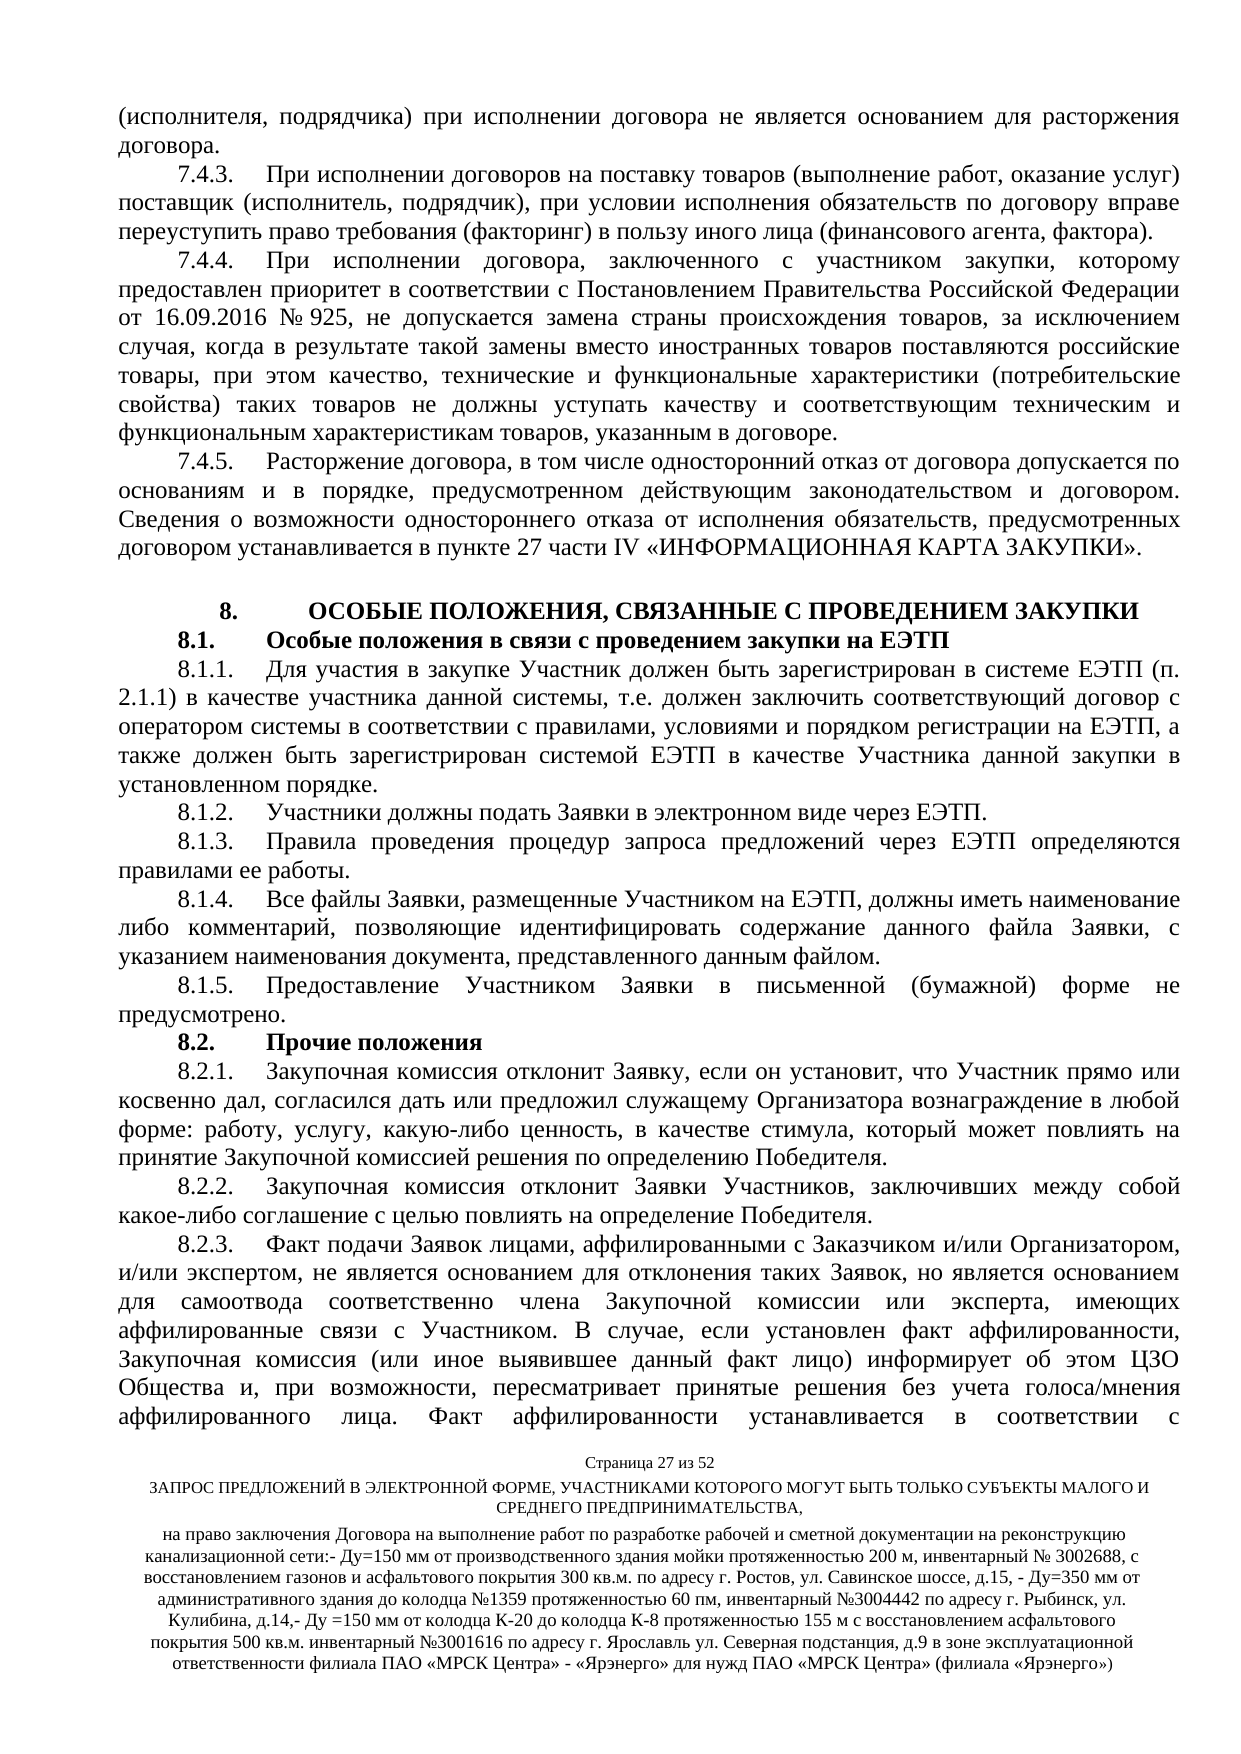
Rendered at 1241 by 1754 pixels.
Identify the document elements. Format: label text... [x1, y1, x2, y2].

subtitle Правила проведения процедур запроса предложений через ЕЭТП определяются правилами ее работы. [118, 826, 1181, 884]
subtitle ОСОБЫЕ ПОЛОЖЕНИЯ, СВЯЗАННЫЕ С ПРОВЕДЕНИЕМ ЗАКУПКИ [118, 596, 1181, 625]
subtitle Прочие положения [118, 1027, 1181, 1056]
subtitle Для участия в закупке Участник должен быть зарегистрирован в системе ЕЭТП (п. 2.1.1) в качестве участника данной системы, т.е. должен заключить соответствующий договор с оператором системы в соответствии с правилами, условиями и порядком регистрации на ЕЭТП, а также должен быть зарегистрирован системой ЕЭТП в качестве Участника данной закупки в установленном порядке. [118, 654, 1181, 797]
subtitle Особые положения в связи с проведением закупки на ЕЭТП [118, 625, 1181, 654]
subtitle Предоставление Участником Заявки в письменной (бумажной) форме не предусмотрено. [118, 970, 1181, 1027]
subtitle При исполнении договора, заключенного с участником закупки, которому предоставлен приоритет в соответствии с Постановлением Правительства Российской Федерации от 16.09.2016 № 925, не допускается замена страны происхождения товаров, за исключением случая, когда в результате такой замены вместо иностранных товаров поставляются российские товары, при этом качество, технические и функциональные характеристики (потребительские свойства) таких товаров не должны уступать качеству и соответствующим техническим и функциональным характеристикам товаров, указанным в договоре. [118, 245, 1181, 446]
subtitle Расторжение договора, в том числе односторонний отказ от договора допускается по основаниям и в порядке, предусмотренном действующим законодательством и договором. Сведения о возможности одностороннего отказа от исполнения обязательств, предусмотренных договором устанавливается в пункте 27 части IV «ИНФОРМАЦИОННАЯ КАРТА ЗАКУПКИ». [118, 446, 1181, 561]
subtitle Участники должны подать Заявки в электронном виде через ЕЭТП. [118, 797, 1181, 826]
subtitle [118, 1229, 1181, 1430]
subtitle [118, 101, 1181, 159]
subtitle Все файлы Заявки, размещенные Участником на ЕЭТП, должны иметь наименование либо комментарий, позволяющие идентифицировать содержание данного файла Заявки, с указанием наименования документа, представленного данным файлом. [118, 884, 1181, 970]
subtitle При исполнении договоров на поставку товаров (выполнение работ, оказание услуг) поставщик (исполнитель, подрядчик), при условии исполнения обязательств по договору вправе переуступить право требования (факторинг) в пользу иного лица (финансового агента, фактора). [118, 159, 1181, 245]
subtitle Закупочная комиссия отклонит Заявки Участников, заключивших между собой какое-либо соглашение с целью повлиять на определение Победителя. [118, 1171, 1181, 1229]
subtitle Закупочная комиссия отклонит Заявку, если он установит, что Участник прямо или косвенно дал, согласился дать или предложил служащему Организатора вознаграждение в любой форме: работу, услугу, какую-либо ценность, в качестве стимула, который может повлиять на принятие Закупочной комиссией решения по определению Победителя. [118, 1056, 1181, 1171]
